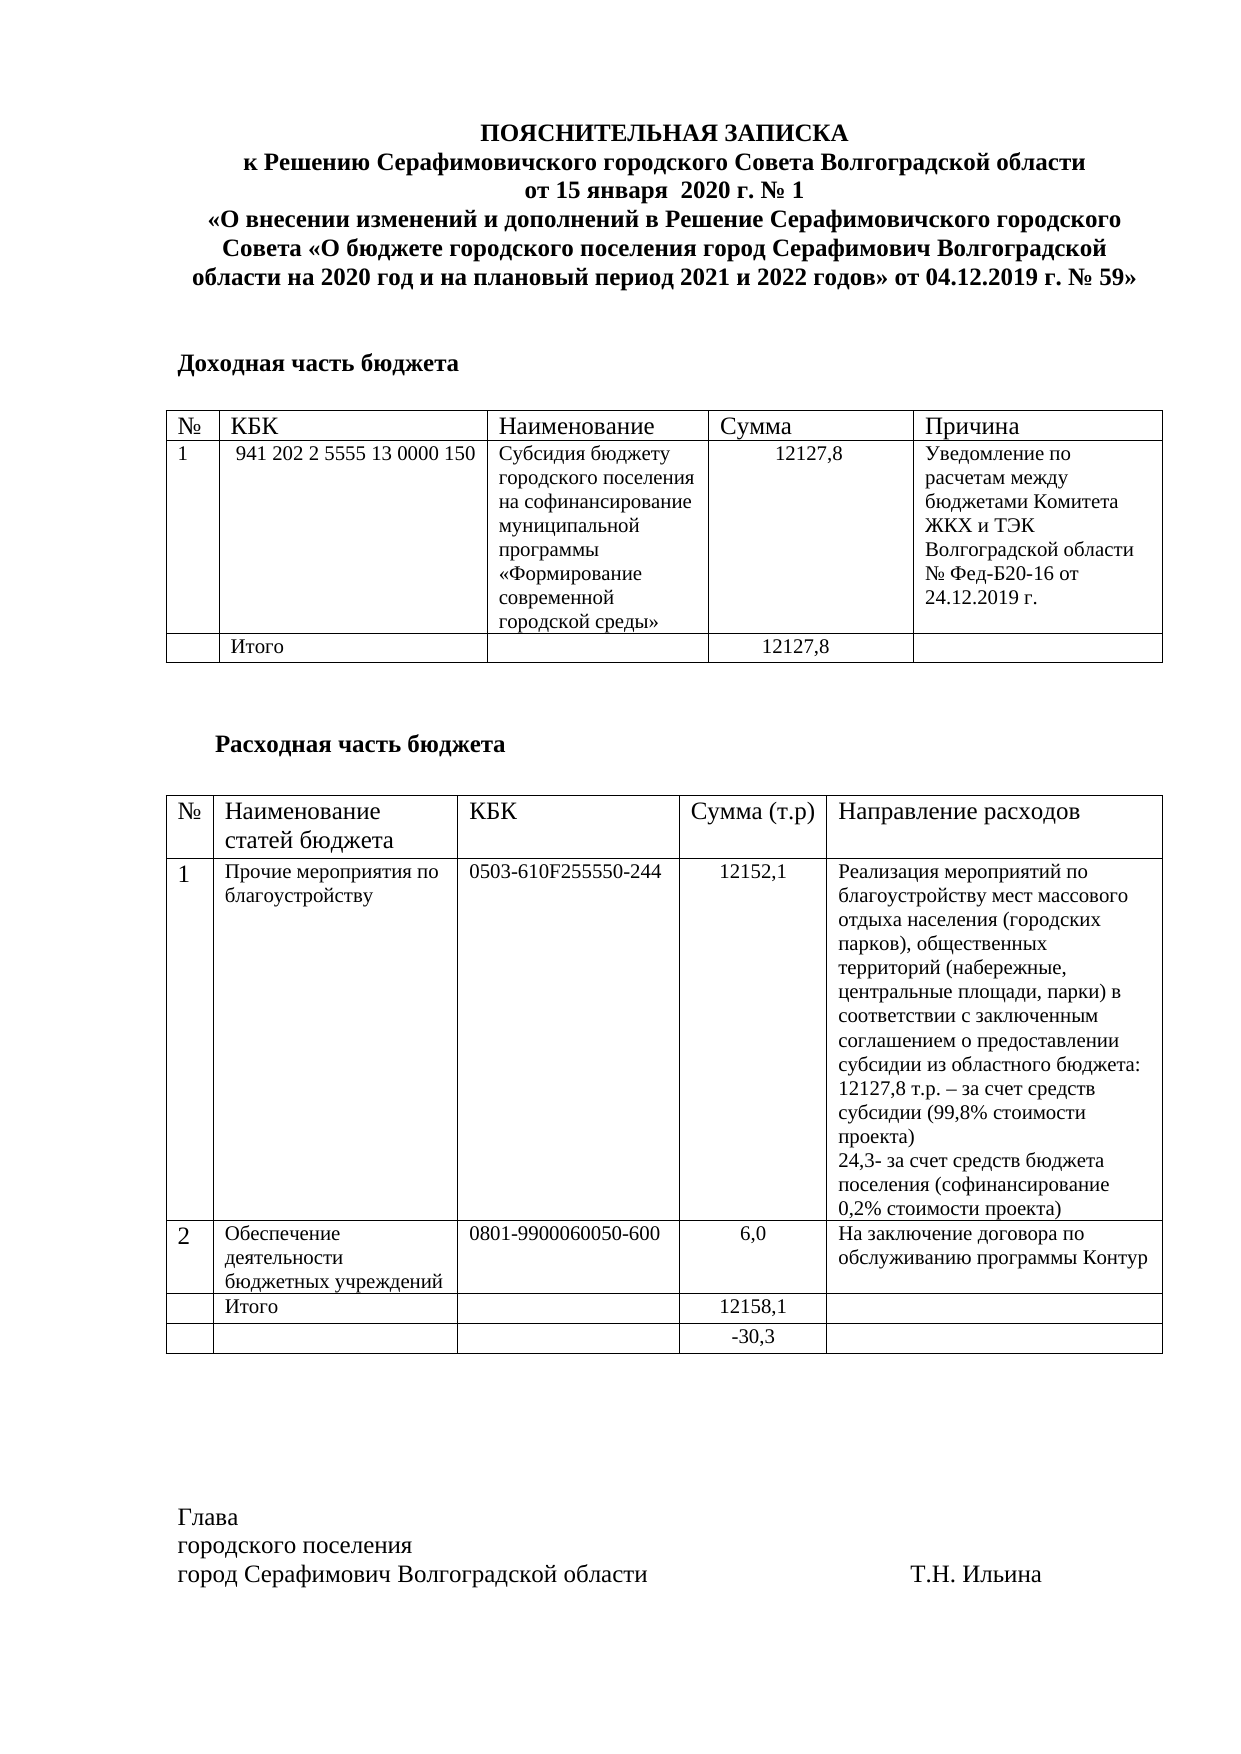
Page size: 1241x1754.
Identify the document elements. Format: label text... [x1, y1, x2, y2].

text «О внесении изменений и дополнений в Решение Серафимовичского городского Совета «О бюджете городского поселения город Серафимович Волгоградской области на 2020 год и на плановый период 2021 и 2022 годов» от 04.12.2019 г. № 59» [177, 204, 1152, 291]
table_cell Реализация мероприятий по благоустройству мест массового отдыха населения (городских парков), общественных территорий (набережные, центральные площади, парки) в соответствии с заключенным соглашением о предоставлении субсидии из областного бюджета: 12127,8 т.р. – за счет средств субсидии (99,8% стоимости проекта) 24,3- за счет средств бюджета поселения (софинансирование 0,2% стоимости проекта) [827, 859, 1162, 1220]
table_cell 941 202 2 5555 13 0000 150 [220, 441, 487, 633]
table_header Наименование [488, 411, 708, 440]
table_cell [167, 1324, 213, 1353]
table_header Сумма [709, 411, 913, 440]
table_header Направление расходов [827, 796, 1162, 858]
table_cell 0503-610F255550-244 [458, 859, 679, 1220]
table_cell На заключение договора по обслуживанию программы Контур [827, 1221, 1162, 1293]
table_cell Итого [220, 634, 487, 662]
table_cell Итого [214, 1294, 457, 1323]
table_cell 12152,1 [680, 859, 826, 1220]
table_cell Прочие мероприятия по благоустройству [214, 859, 457, 1220]
table_header Сумма (т.р) [680, 796, 826, 858]
table_cell 0801-9900060050-600 [458, 1221, 679, 1293]
table_cell 6,0 [680, 1221, 826, 1293]
table_cell [914, 634, 1162, 662]
table_cell 12127,8 [709, 441, 913, 633]
table_cell Уведомление по расчетам между бюджетами Комитета ЖКХ и ТЭК Волгоградской области № Фед-Б20-16 от 24.12.2019 г. [914, 441, 1162, 633]
text к Решению Серафимовичского городского Совета Волгоградской области [177, 147, 1152, 176]
text Доходная часть бюджета [177, 348, 1152, 377]
list Расходная часть бюджета [215, 729, 1152, 758]
table_cell [458, 1324, 679, 1353]
table_cell [458, 1294, 679, 1323]
table_header КБК [220, 411, 487, 440]
text городского поселения [177, 1531, 1152, 1559]
table_header Причина [914, 411, 1162, 440]
table_header Наименование статей бюджета [214, 796, 457, 858]
table_cell 1 [167, 441, 219, 633]
table_header КБК [458, 796, 679, 858]
table_cell Обеспечение деятельности бюджетных учреждений [214, 1221, 457, 1293]
text от 15 января 2020 г. № 1 [177, 176, 1152, 204]
table_cell [827, 1324, 1162, 1353]
table_cell [214, 1324, 457, 1353]
text город Серафимович Волгоградской области Т.Н. Ильина [177, 1559, 1152, 1588]
table_header № [167, 411, 219, 440]
table_cell [167, 634, 219, 662]
table_cell 2 [167, 1221, 213, 1293]
table_cell 1 [167, 859, 213, 1220]
text Глава [177, 1502, 1152, 1531]
text ПОЯСНИТЕЛЬНАЯ ЗАПИСКА [177, 118, 1152, 147]
table_header № [167, 796, 213, 858]
table_cell -30,3 [680, 1324, 826, 1353]
table_cell [488, 634, 708, 662]
table_cell 12158,1 [680, 1294, 826, 1323]
table_cell Субсидия бюджету городского поселения на софинансирование муниципальной программы «Формирование современной городской среды» [488, 441, 708, 633]
table_cell 12127,8 [709, 634, 913, 662]
table_cell [167, 1294, 213, 1323]
table_cell [827, 1294, 1162, 1323]
